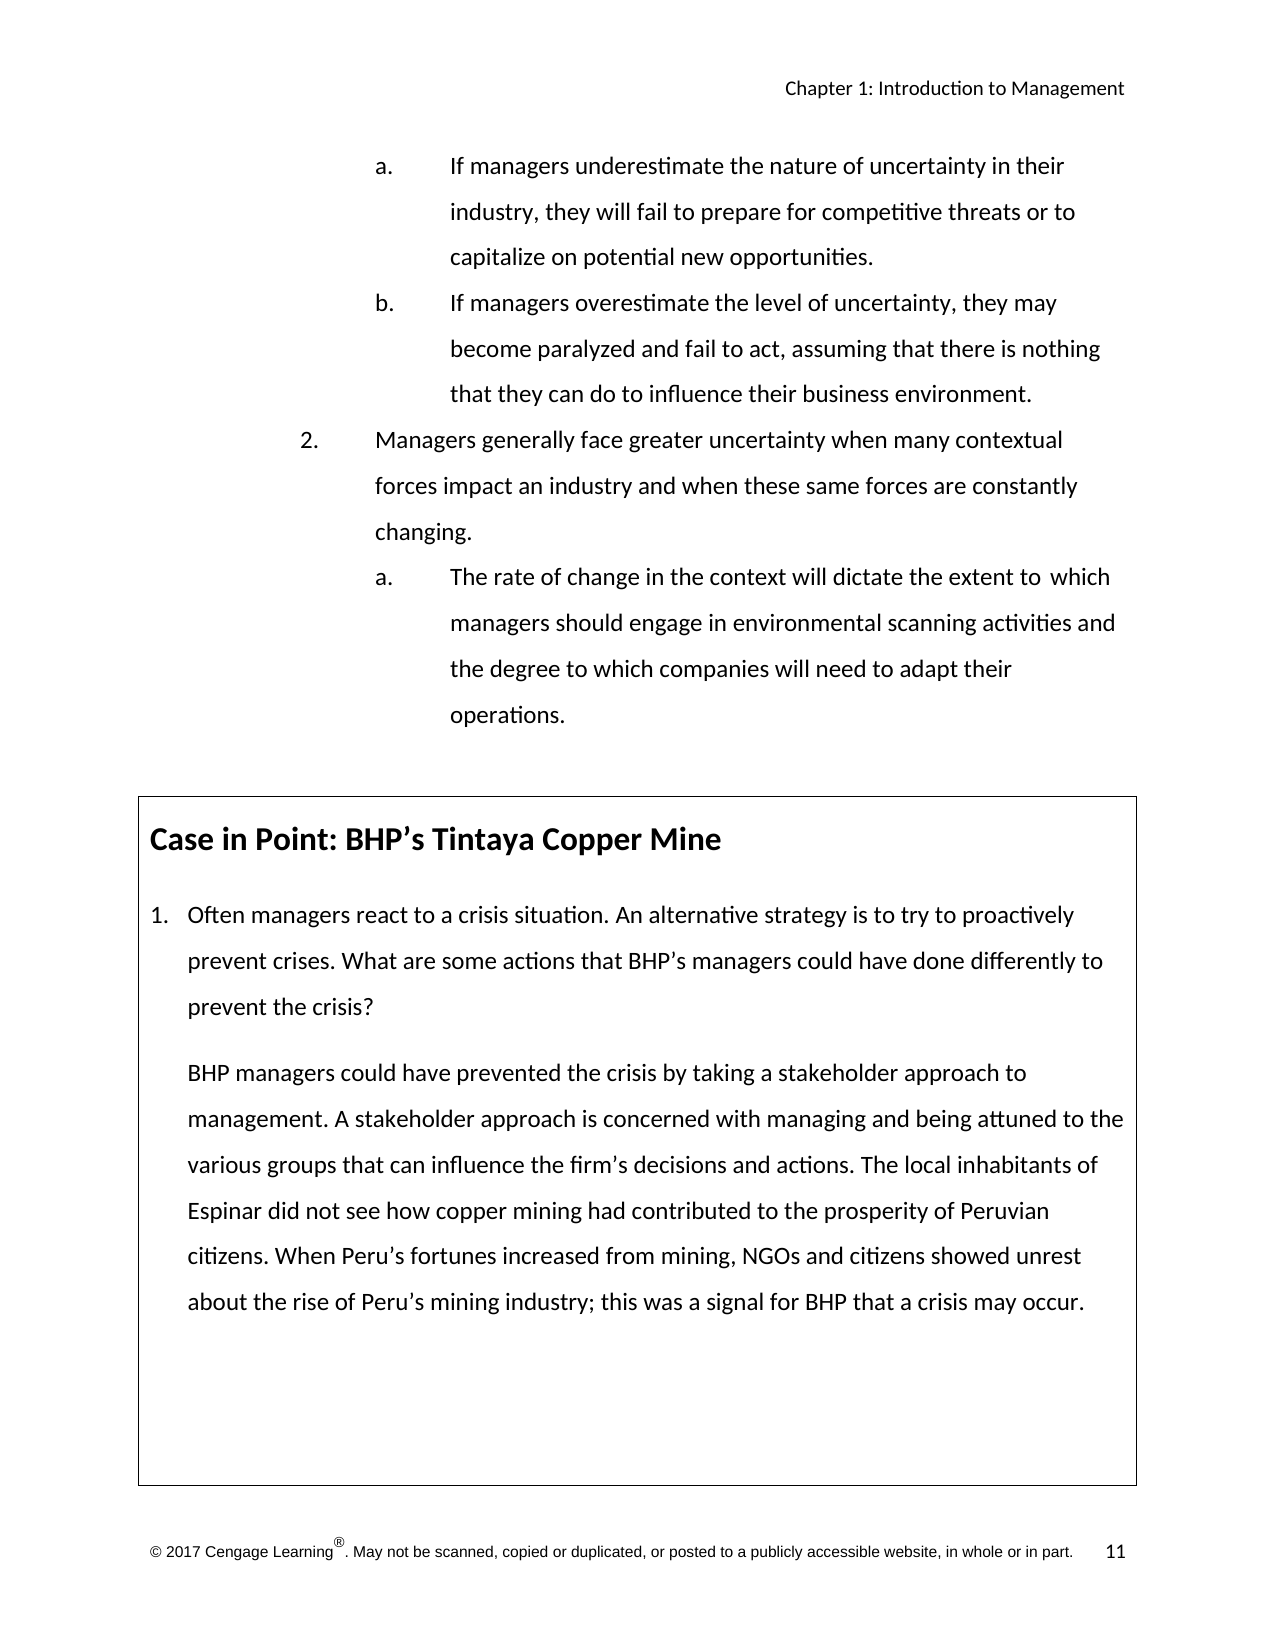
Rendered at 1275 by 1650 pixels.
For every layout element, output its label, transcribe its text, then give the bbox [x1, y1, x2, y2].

list The rate of change in the context will dictate the extent to which managers should engage in environmental scanning activities and the degree to which companies will need to adapt their operations. [375, 562, 1125, 729]
list If managers underestimate the nature of uncertainty in their industry, they will fail to prepare for competitive threats or to capitalize on potential new opportunities. [375, 150, 1125, 272]
list If managers overestimate the level of uncertainty, they may become paralyzed and fail to act, assuming that there is nothing that they can do to influence their business environment. [375, 287, 1125, 409]
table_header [139, 797, 1136, 1485]
list Managers generally face greater uncertainty when many contextual forces impact an industry and when these same forces are constantly changing. [300, 424, 1125, 546]
